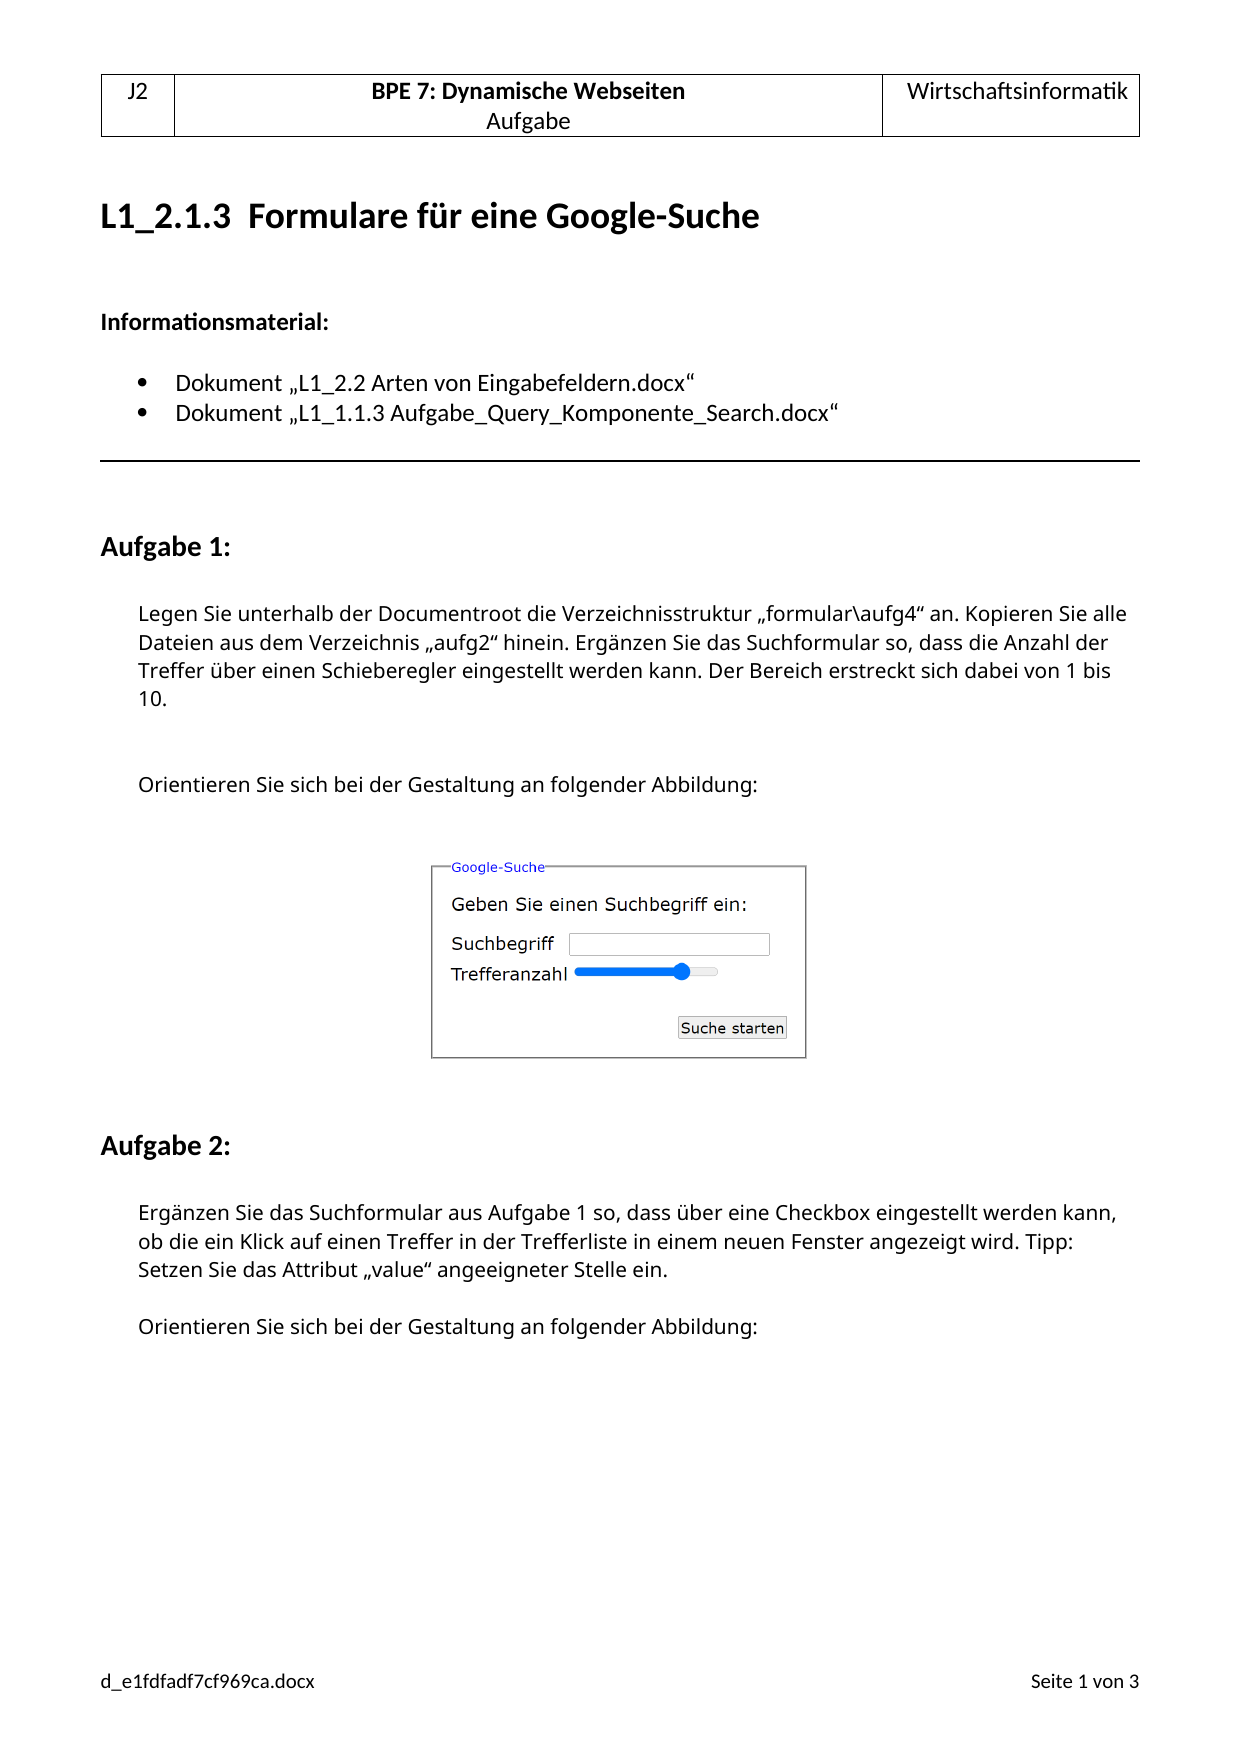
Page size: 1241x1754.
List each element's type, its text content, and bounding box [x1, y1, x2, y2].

text Aufgabe 2: [100, 1127, 1140, 1163]
list Dokument „L1_2.2 Arten von Eingabefeldern.docx“ [138, 367, 1140, 397]
picture [423, 855, 817, 1071]
text Orientieren Sie sich bei der Gestaltung an folgender Abbildung: [138, 1284, 1140, 1341]
text Orientieren Sie sich bei der Gestaltung an folgender Abbildung: [138, 741, 1140, 798]
text Ergänzen Sie das Suchformular aus Aufgabe 1 so, dass über eine Checkbox eingestellt werden kann, ob die ein Klick auf einen Treffer in der Trefferliste in einem neuen Fenster angezeigt wird. Tipp: Setzen Sie das Attribut „value“ angeeigneter Stelle ein. [138, 1198, 1140, 1284]
text Legen Sie unterhalb der Documentroot die Verzeichnisstruktur „formular\aufg4“ an. Kopieren Sie alle Dateien aus dem Verzeichnis „aufg2“ hinein. Ergänzen Sie das Suchformular so, dass die Anzahl der Treffer über einen Schieberegler eingestellt werden kann. Der Bereich erstreckt sich dabei von 1 bis 10. [138, 599, 1140, 713]
text Aufgabe 1: [100, 528, 1140, 564]
list Dokument „L1_1.1.3 Aufgabe_Query_Komponente_Search.docx“ [138, 397, 1140, 428]
text Informationsmaterial: [100, 306, 1140, 367]
subtitle L1_2.1.3 Formulare für eine Google-Suche [100, 192, 1140, 238]
